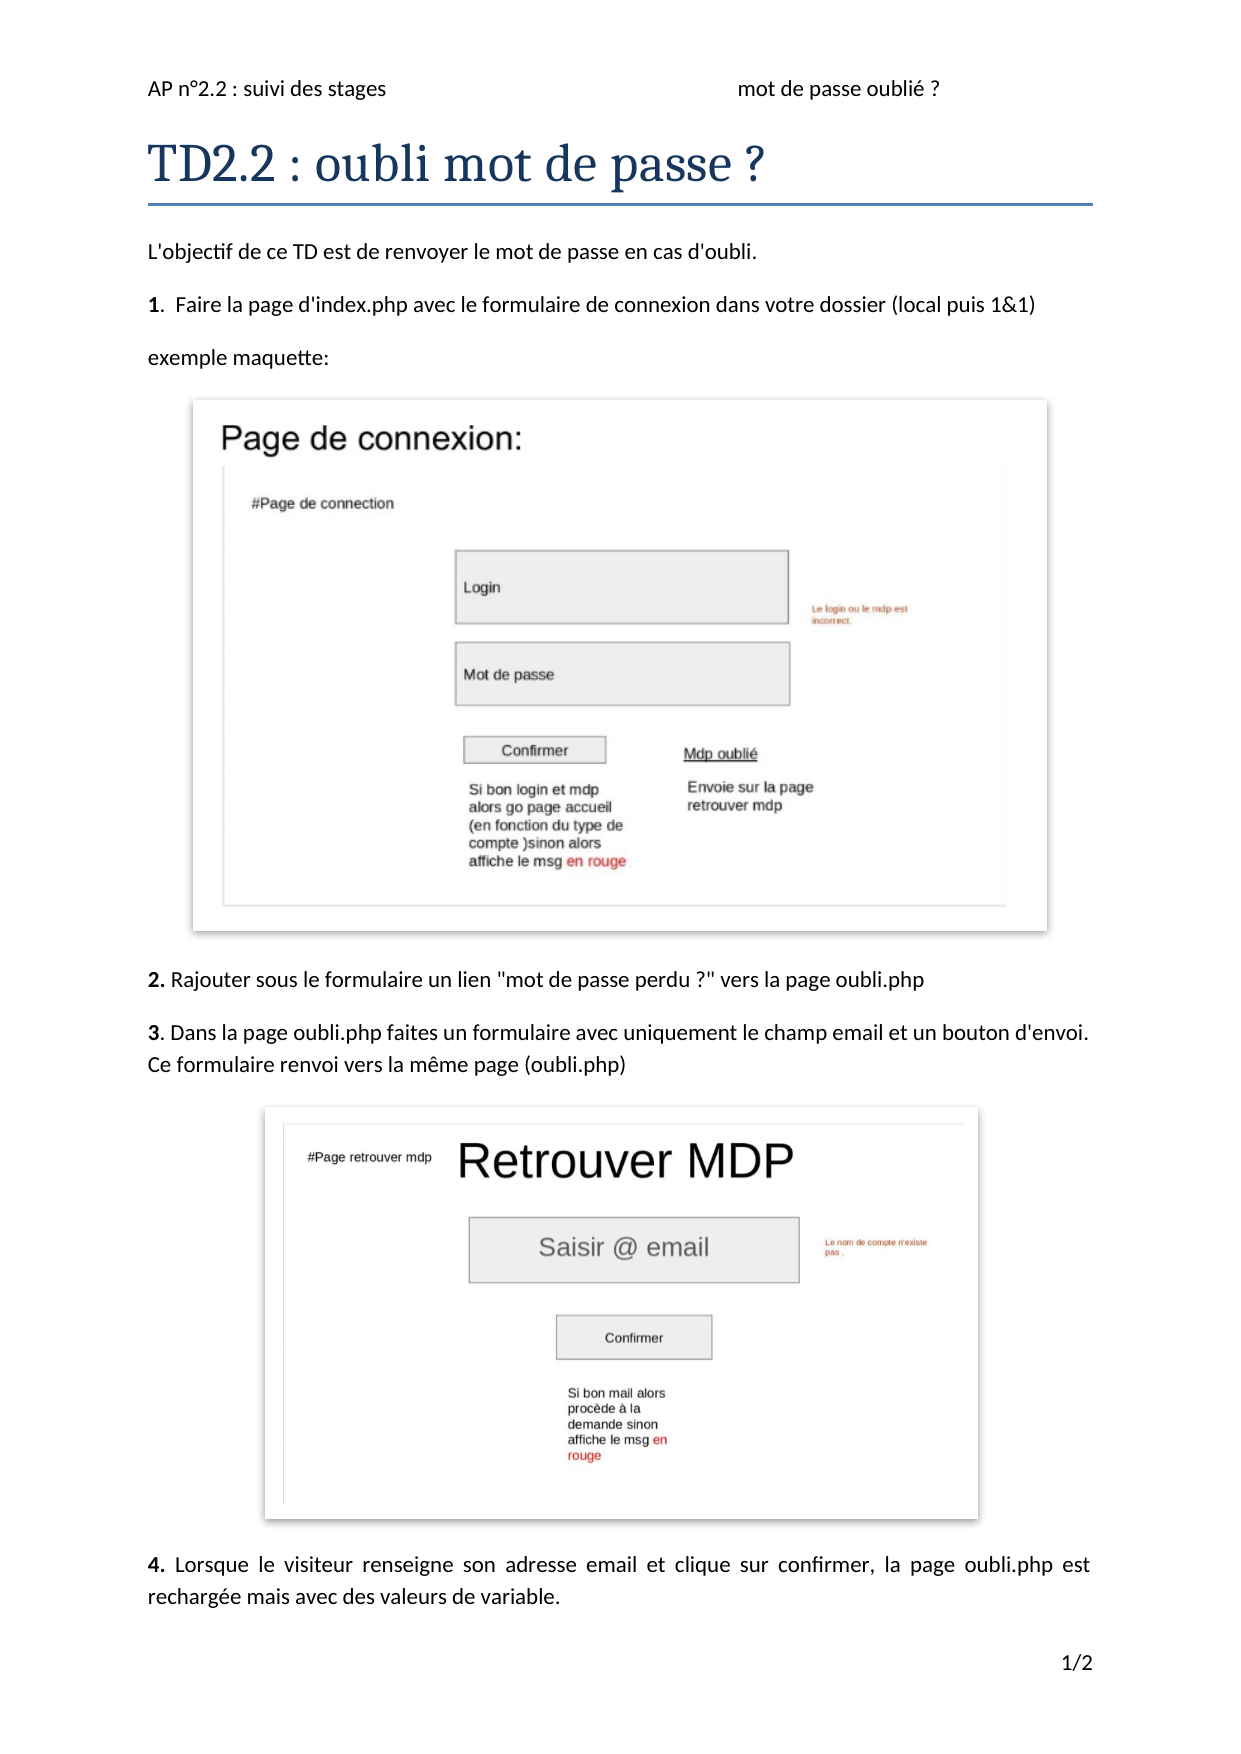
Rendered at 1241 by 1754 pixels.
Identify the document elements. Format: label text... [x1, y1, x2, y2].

text 2. Rajouter sous le formulaire un lien "mot de passe perdu ?" vers la page oubli.php [148, 965, 1093, 993]
text 3. Dans la page oubli.php faites un formulaire avec uniquement le champ email et un bouton d'envoi. Ce formulaire renvoi vers la même page (oubli.php) [148, 1018, 1093, 1078]
picture [208, 415, 1033, 917]
text exemple maquette: [148, 343, 1093, 371]
picture [279, 1122, 964, 1504]
text 4. Lorsque le visiteur renseigne son adresse email et clique sur confirmer, la page oubli.php est rechargée mais avec des valeurs de variable. [148, 1550, 1093, 1610]
text L'objectif de ce TD est de renvoyer le mot de passe en cas d'oubli. [148, 237, 1093, 265]
title TD2.2 : oubli mot de passe ? [148, 133, 1093, 203]
text 1. Faire la page d'index.php avec le formulaire de connexion dans votre dossier (local puis 1&1) [148, 290, 1093, 318]
